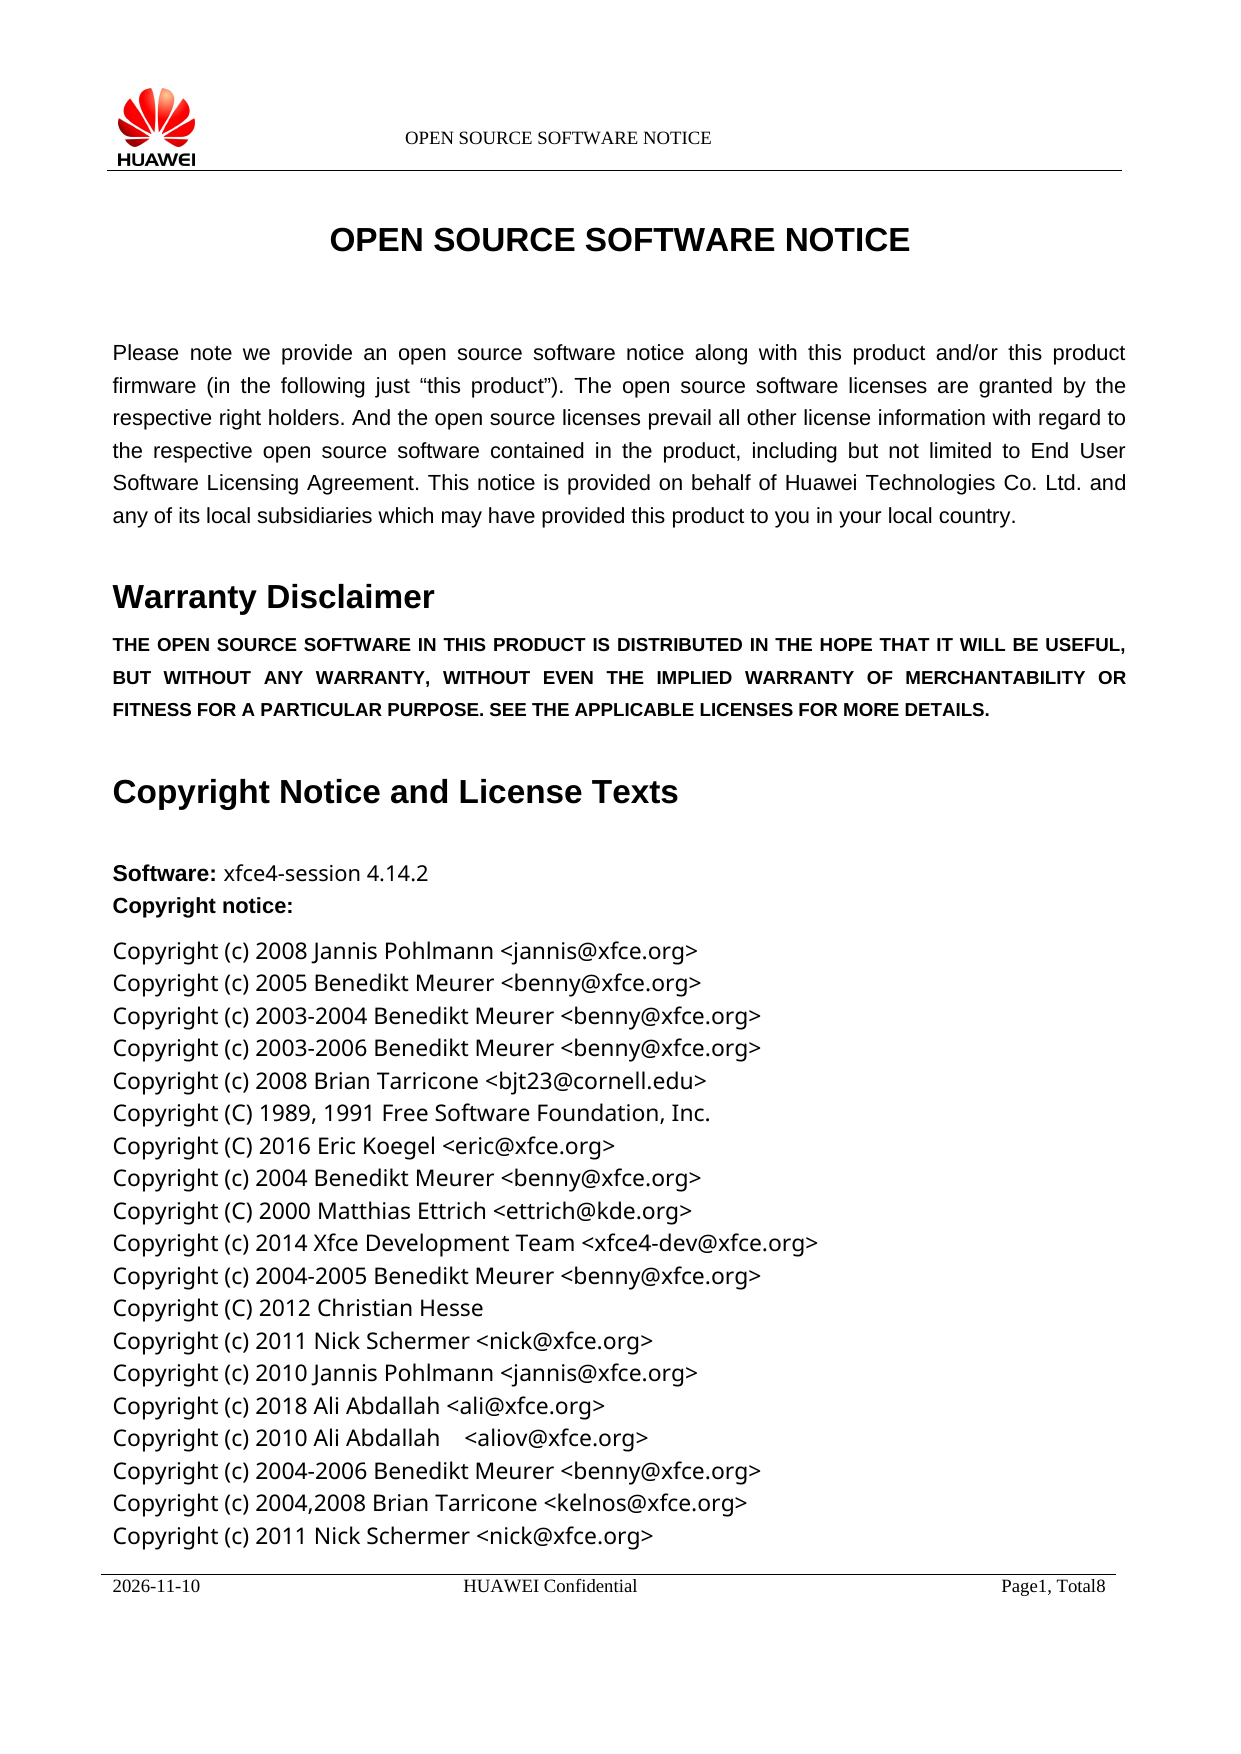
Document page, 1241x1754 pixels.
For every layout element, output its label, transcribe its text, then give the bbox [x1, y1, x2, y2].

text Warranty Disclaimer [112, 564, 1128, 629]
text Copyright Notice and License Texts [112, 759, 1128, 824]
picture [118, 88, 195, 166]
text Please note we provide an open source software notice along with this product and/or this product firmware (in the following just “this product”). The open source software licenses are granted by the respective right holders. And the open source licenses prevail all other license information with regard to the respective open source software contained in the product, including but not limited to End User Software Licensing Agreement. This notice is provided on behalf of Huawei Technologies Co. Ltd. and any of its local subsidiaries which may have provided this product to you in your local country. [112, 336, 1128, 531]
text The open source software in this product is distributed in the hope that it will be useful, but WITHOUT ANY WARRANTY, without even the implied warranty of MERCHANTABILITY or FITNESS FOR A PARTICULAR PURPOSE. See the applicable licenses for more details. [112, 629, 1128, 726]
text OPEN SOURCE SOFTWARE NOTICE [112, 206, 1128, 271]
text Copyright notice: [112, 889, 1128, 921]
title Software: xfce4-session 4.14.2 [112, 856, 1128, 889]
